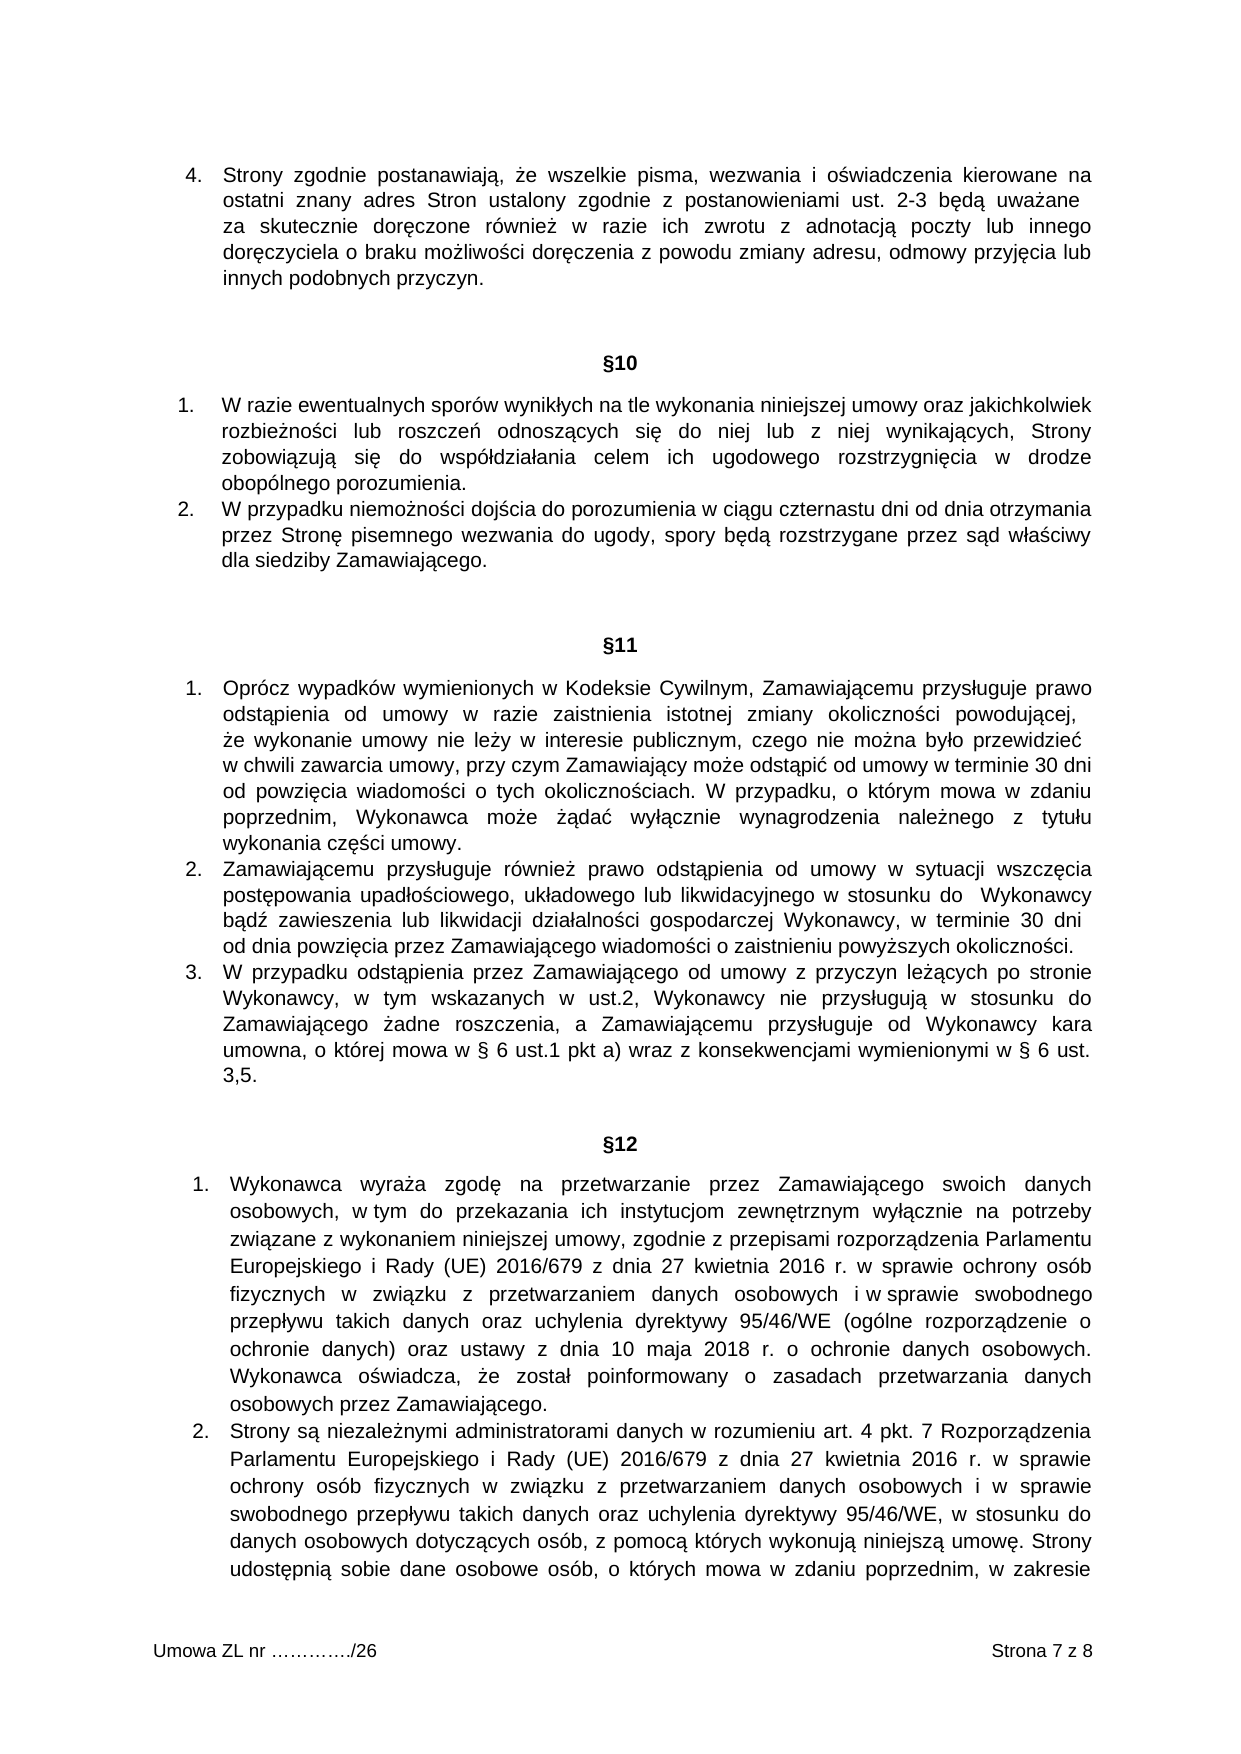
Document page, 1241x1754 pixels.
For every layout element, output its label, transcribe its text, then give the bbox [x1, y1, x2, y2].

list W przypadku niemożności dojścia do porozumienia w ciągu czternastu dni od dnia otrzymania przez Stronę pisemnego wezwania do ugody, spory będą rozstrzygane przez sąd właściwy dla siedziby Zamawiającego. [177, 497, 1093, 572]
list Zamawiającemu przysługuje również prawo odstąpienia od umowy w sytuacji wszczęcia postępowania upadłościowego, układowego lub likwidacyjnego w stosunku do Wykonawcy bądź zawieszenia lub likwidacji działalności gospodarczej Wykonawcy, w terminie 30 dni od dnia powzięcia przez Zamawiającego wiadomości o zaistnieniu powyższych okoliczności. [185, 857, 1093, 958]
text §11 [148, 633, 1093, 657]
text §12 [148, 1132, 1093, 1156]
list W przypadku odstąpienia przez Zamawiającego od umowy z przyczyn leżących po stronie Wykonawcy, w tym wskazanych w ust.2, Wykonawcy nie przysługują w stosunku do Zamawiającego żadne roszczenia, a Zamawiającemu przysługuje od Wykonawcy kara umowna, o której mowa w § 6 ust.1 pkt a) wraz z konsekwencjami wymienionymi w § 6 ust. 3,5. [185, 960, 1093, 1087]
list Strony zgodnie postanawiają, że wszelkie pisma, wezwania i oświadczenia kierowane na ostatni znany adres Stron ustalony zgodnie z postanowieniami ust. 2-3 będą uważane za skutecznie doręczone również w razie ich zwrotu z adnotacją poczty lub innego doręczyciela o braku możliwości doręczenia z powodu zmiany adresu, odmowy przyjęcia lub innych podobnych przyczyn. [185, 162, 1093, 290]
list Oprócz wypadków wymienionych w Kodeksie Cywilnym, Zamawiającemu przysługuje prawo odstąpienia od umowy w razie zaistnienia istotnej zmiany okoliczności powodującej, że wykonanie umowy nie leży w interesie publicznym, czego nie można było przewidzieć w chwili zawarcia umowy, przy czym Zamawiający może odstąpić od umowy w terminie 30 dni od powzięcia wiadomości o tych okolicznościach. W przypadku, o którym mowa w zdaniu poprzednim, Wykonawca może żądać wyłącznie wynagrodzenia należnego z tytułu wykonania części umowy. [185, 676, 1093, 855]
text §10 [148, 351, 1093, 375]
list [192, 1419, 1093, 1581]
list W razie ewentualnych sporów wynikłych na tle wykonania niniejszej umowy oraz jakichkolwiek rozbieżności lub roszczeń odnoszących się do niej lub z niej wynikających, Strony zobowiązują się do współdziałania celem ich ugodowego rozstrzygnięcia w drodze obopólnego porozumienia. [177, 393, 1093, 495]
list Wykonawca wyraża zgodę na przetwarzanie przez Zamawiającego swoich danych osobowych, w tym do przekazania ich instytucjom zewnętrznym wyłącznie na potrzeby związane z wykonaniem niniejszej umowy, zgodnie z przepisami rozporządzenia Parlamentu Europejskiego i Rady (UE) 2016/679 z dnia 27 kwietnia 2016 r. w sprawie ochrony osób fizycznych w związku z przetwarzaniem danych osobowych i w sprawie swobodnego przepływu takich danych oraz uchylenia dyrektywy 95/46/WE (ogólne rozporządzenie o ochronie danych) oraz ustawy z dnia 10 maja 2018 r. o ochronie danych osobowych. Wykonawca oświadcza, że został poinformowany o zasadach przetwarzania danych osobowych przez Zamawiającego. [192, 1172, 1093, 1416]
